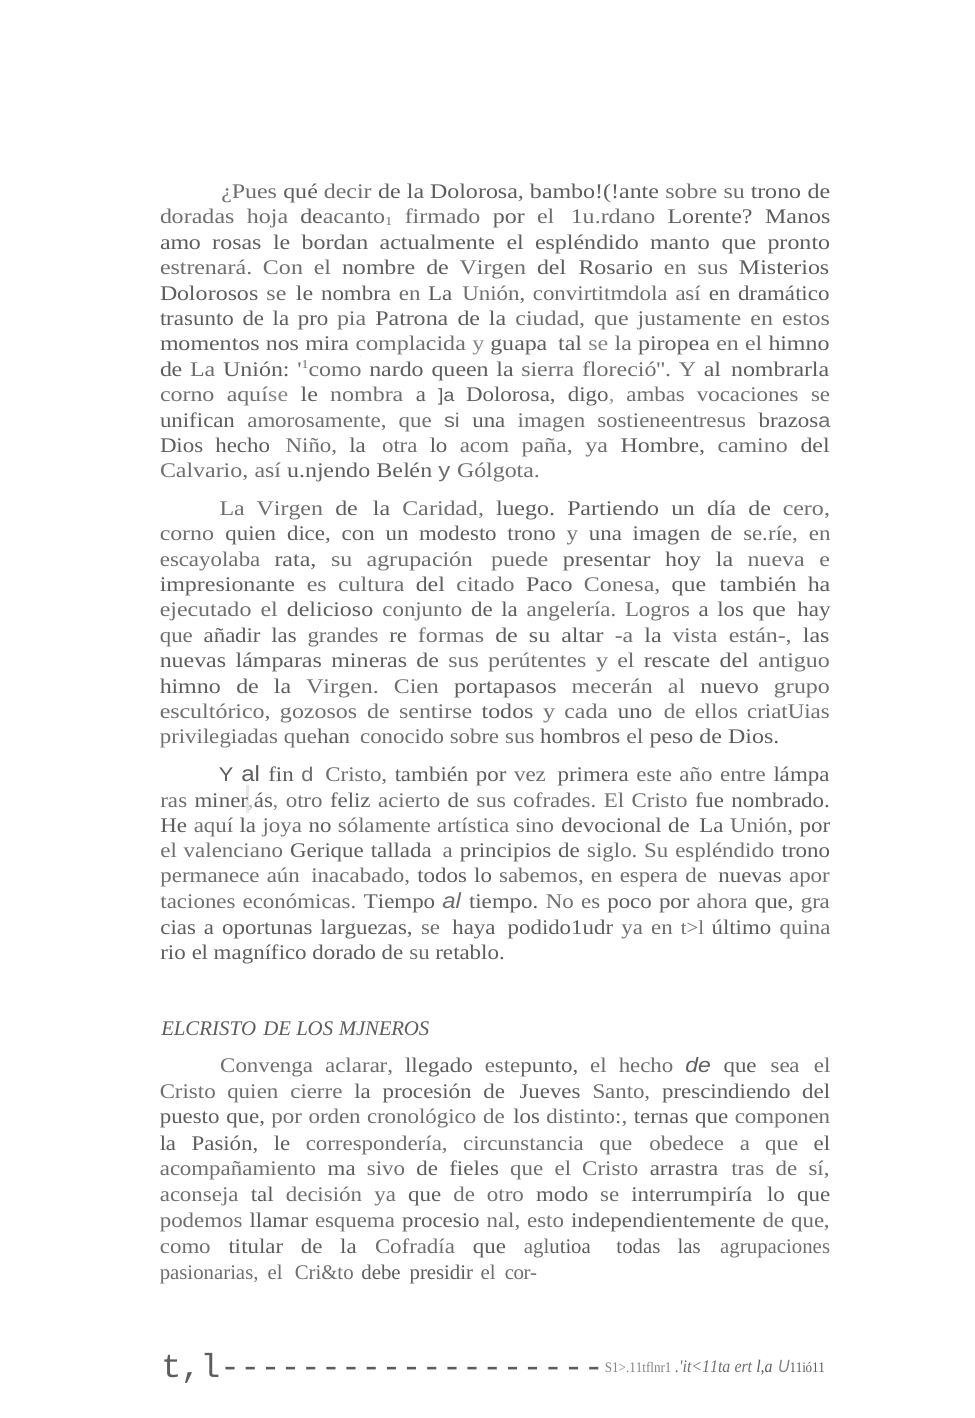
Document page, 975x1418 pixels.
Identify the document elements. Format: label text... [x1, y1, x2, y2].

text ELCRISTO DE LOS MJNEROS [161, 1015, 906, 1039]
text ¿Pues qué decir de la Dolorosa, bambo!(!ante sobre su trono de doradas hoja deacanto1 firmado por el 1u.rdano Lorente? Manos amo­ rosas le bordan actualmente el espléndido manto que pronto estrenará. Con el nombre de Virgen del Rosario en sus Misterios Dolorosos se le nombra en La Unión, convirtitmdola así en dramático trasunto de la pro­ pia Patrona de la ciudad, que justamente en estos momentos nos mira complacida y guapa tal se la piropea en el himno de La Unión: '1como nardo queen la sierra floreció''. Y al nombrarla corno aquíse le nombra a ]a Dolorosa, digo, ambas vocaciones se unifican amorosamente, que si una imagen sostieneentresus brazosa Dios hecho Niño, la otra lo acom­ paña, ya Hombre, camino del Calvario, así u.njendo Belén y Gólgota. [160, 179, 830, 482]
text Convenga aclarar, llegado estepunto, el hecho de que sea el Cristo quien cierre la procesión de Jueves Santo, prescindiendo del puesto que, por orden cronológico de los distinto:, ternas que componen la Pasión, le correspondería, circunstancia que obedece a que el acompañamiento ma­ sivo de fieles que el Cristo arrastra tras de sí, aconseja tal decisión ya que de otro modo se interrumpiría lo que podemos llamar esquema procesio­ nal, esto independientemente de que, como titular de la Cofradía que aglutioa todas las agrupaciones pasionarias, el Cri&to debe presidir el cor- [159, 1052, 830, 1284]
text La Virgen de la Caridad, luego. Partiendo un día de cero, corno quien dice, con un modesto trono y una imagen de se.ríe, en escayolaba­ rata, su agrupación puede presentar hoy la nueva e impresionante es­ cultura del citado Paco Conesa, que también ha ejecutado el delicioso conjunto de la angelería. Logros a los que hay que añadir las grandes re­ formas de su altar -a la vista están-, las nuevas lámparas mineras de sus perútentes y el rescate del antiguo himno de la Virgen. Cien portapasos mecerán al nuevo grupo escultórico, gozosos de sentirse todos y cada uno de ellos criatUias privilegiadas quehan conocido sobre sus hombros el peso de Dios. [159, 496, 830, 748]
text Y al fin d Cristo, también por vez primera este año entre lámpa­ ras miner,ás, otro feliz acierto de sus cofrades. El Cristo fue nombrado. He aquí la joya no sólamente artística sino devocional de La Unión, por el valenciano Gerique tallada a principios de siglo. Su espléndido trono permanece aún inacabado, todos lo sabemos, en espera de nuevas apor­ taciones económicas. Tiempo al tiempo. No es poco por ahora que, gra­ cias a oportunas larguezas, se haya podido1udr ya en t>l último quina­ rio el magnífico dorado de su retablo. [160, 761, 830, 964]
text t,l S1>.11tflnr1 .'it<11ta ert l,a U11ió11 [161, 1345, 906, 1387]
